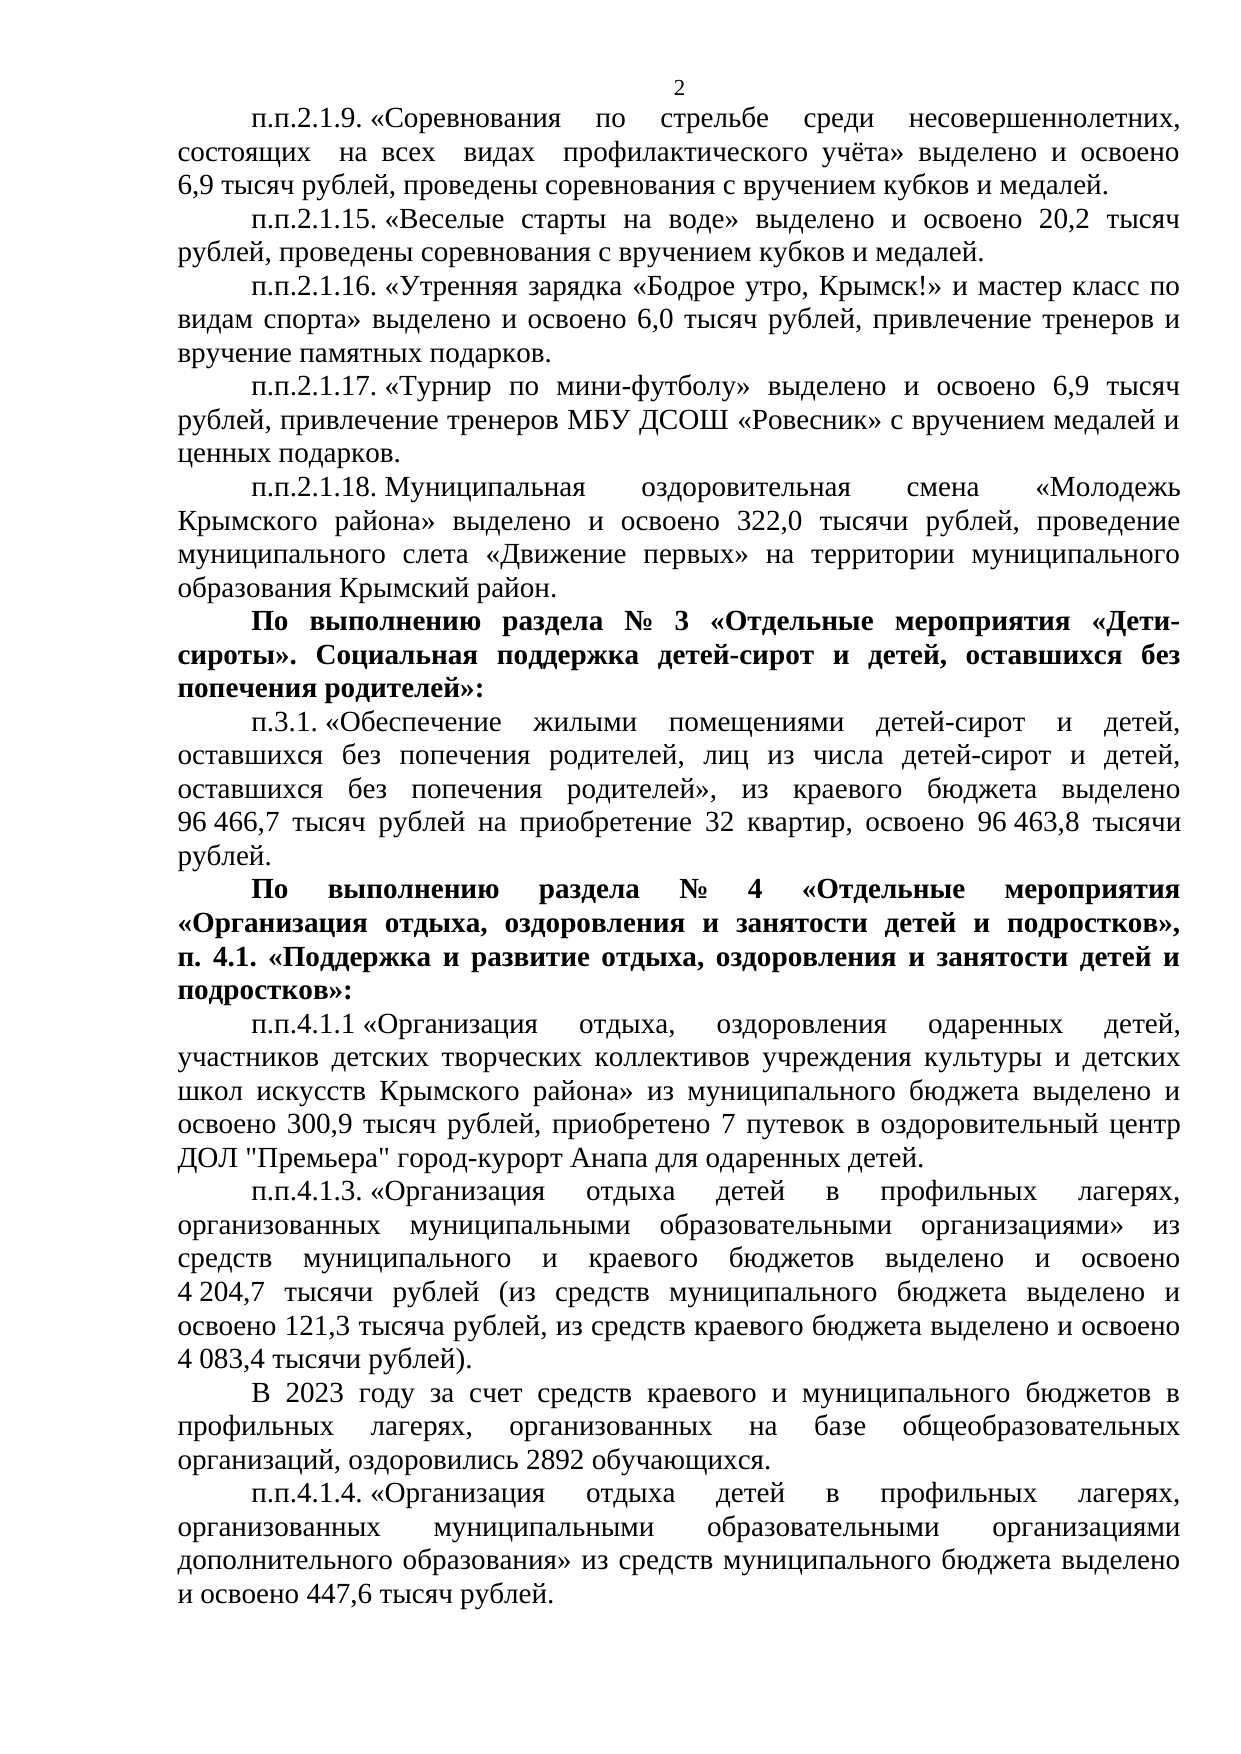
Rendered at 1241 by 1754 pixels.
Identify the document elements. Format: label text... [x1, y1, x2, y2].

text п.3.1. «Обеспечение жилыми помещениями детей-сирот и детей, оставшихся без попечения родителей, лиц из числа детей-сирот и детей, оставшихся без попечения родителей», из краевого бюджета выделено 96 466,7 тысяч рублей на приобретение 32 квартир, освоено 96 463,8 тысячи рублей. [177, 704, 1181, 872]
text п.п.2.1.9. «Соревнования по стрельбе среди несовершеннолетних, состоящих на всех видах профилактического учёта» выделено и освоено 6,9 тысяч рублей, проведены соревнования с вручением кубков и медалей. [177, 100, 1181, 201]
text п.п.4.1.4. «Организация отдыха детей в профильных лагерях, организованных муниципальными образовательными организациями дополнительного образования» из средств муниципального бюджета выделено и освоено 447,6 тысяч рублей. [177, 1475, 1181, 1609]
text п.п.2.1.15. «Веселые старты на воде» выделено и освоено 20,2 тысяч рублей, проведены соревнования с вручением кубков и медалей. [177, 201, 1181, 268]
text п.п.2.1.17. «Турнир по мини-футболу» выделено и освоено 6,9 тысяч рублей, привлечение тренеров МБУ ДСОШ «Ровесник» с вручением медалей и ценных подарков. [177, 368, 1181, 469]
text По выполнению раздела № 4 «Отдельные мероприятия «Организация отдыха, оздоровления и занятости детей и подростков», п. 4.1. «Поддержка и развитие отдыха, оздоровления и занятости детей и подростков»: [177, 872, 1181, 1006]
text п.п.2.1.18. Муниципальная оздоровительная смена «Молодежь Крымского района» выделено и освоено 322,0 тысячи рублей, проведение муниципального слета «Движение первых» на территории муниципального образования Крымский район. [177, 469, 1181, 603]
text п.п.4.1.1 «Организация отдыха, оздоровления одаренных детей, участников детских творческих коллективов учреждения культуры и детских школ искусств Крымского района» из муниципального бюджета выделено и освоено 300,9 тысяч рублей, приобретено 7 путевок в оздоровительный центр ДОЛ "Премьера" город-курорт Анапа для одаренных детей. [177, 1006, 1181, 1173]
text п.п.2.1.16. «Утренняя зарядка «Бодрое утро, Крымск!» и мастер класс по видам спорта» выделено и освоено 6,0 тысяч рублей, привлечение тренеров и вручение памятных подарков. [177, 268, 1181, 368]
text п.п.4.1.3. «Организация отдыха детей в профильных лагерях, организованных муниципальными образовательными организациями» из средств муниципального и краевого бюджетов выделено и освоено 4 204,7 тысячи рублей (из средств муниципального бюджета выделено и освоено 121,3 тысяча рублей, из средств краевого бюджета выделено и освоено 4 083,4 тысячи рублей). [177, 1173, 1181, 1375]
text В 2023 году за счет средств краевого и муниципального бюджетов в профильных лагерях, организованных на базе общеобразовательных организаций, оздоровились 2892 обучающихся. [177, 1375, 1181, 1475]
text По выполнению раздела № 3 «Отдельные мероприятия «Дети-сироты». Социальная поддержка детей-сирот и детей, оставшихся без попечения родителей»: [177, 603, 1181, 704]
